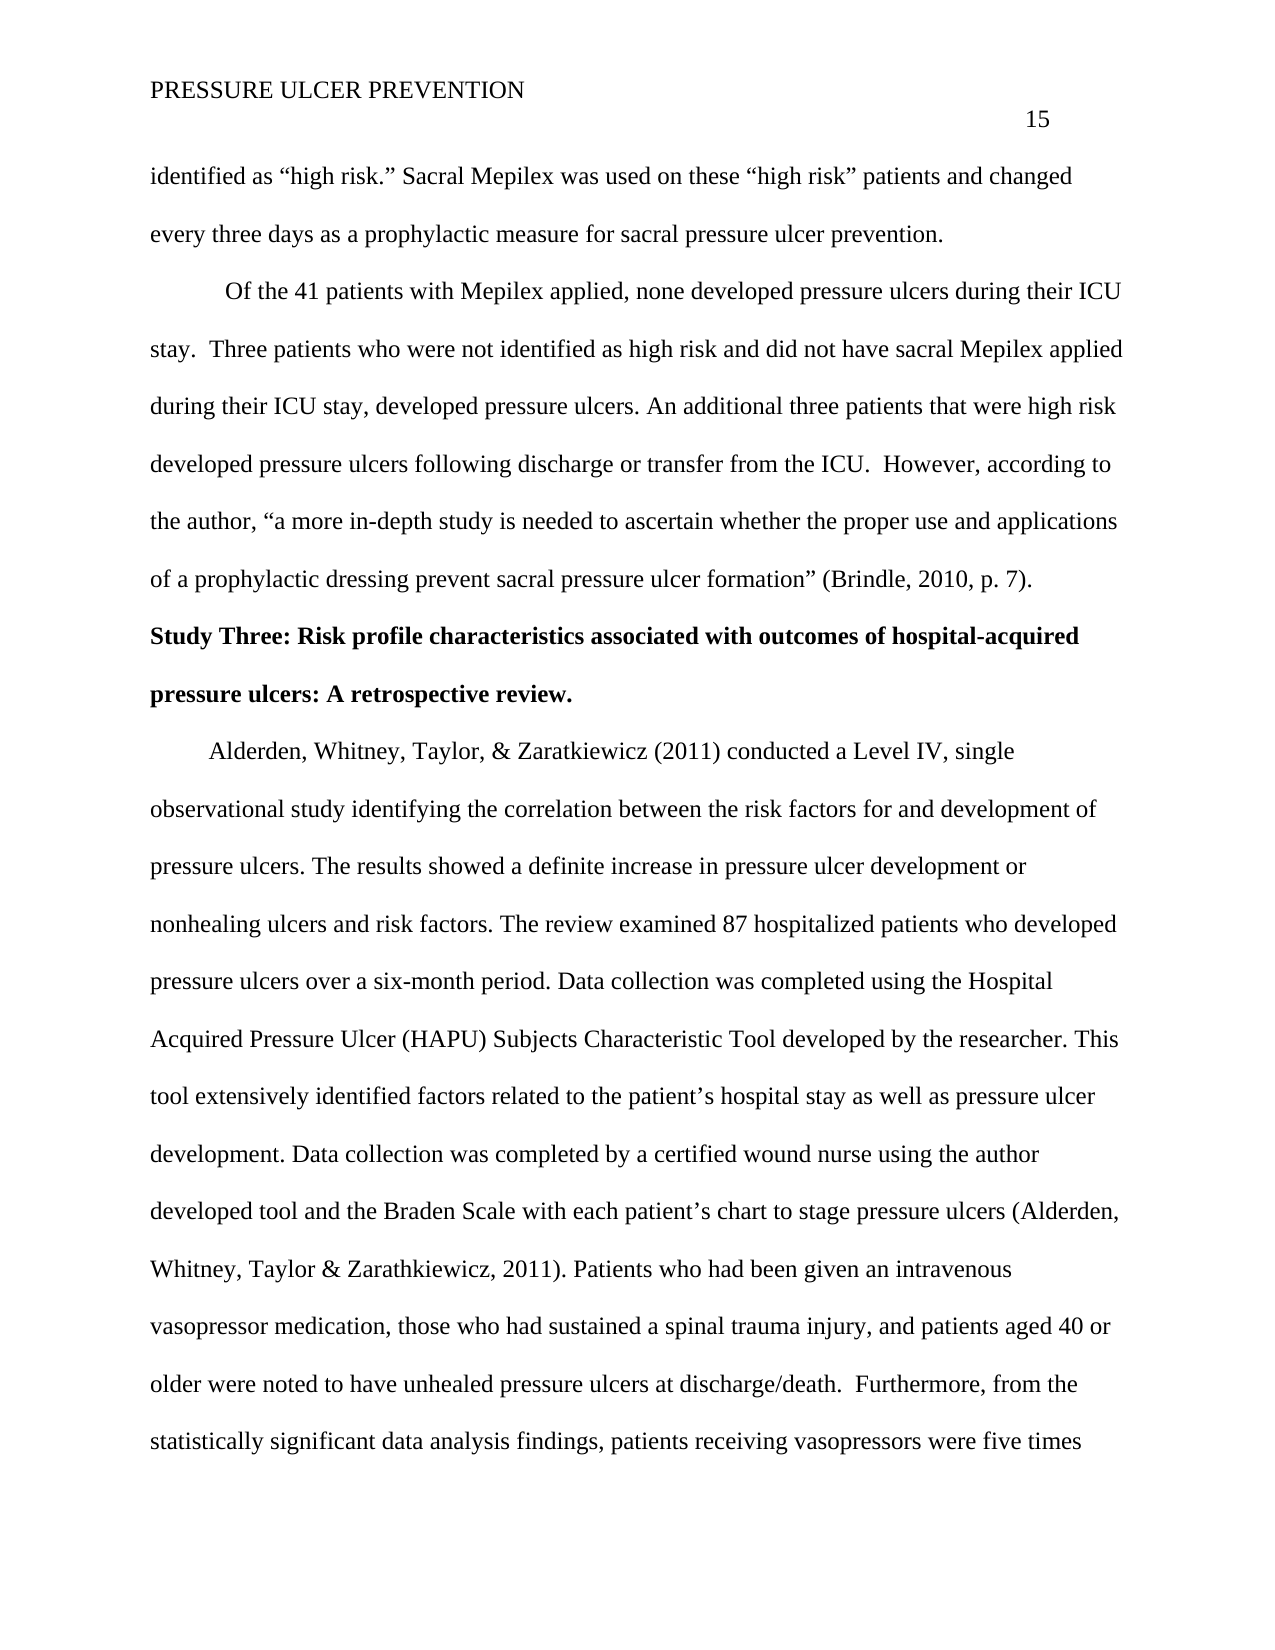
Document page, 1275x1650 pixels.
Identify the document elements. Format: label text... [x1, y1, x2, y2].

text Study Three: Risk profile characteristics associated with outcomes of hospital-acquired pressure ulcers: A retrospective review. [150, 621, 1125, 707]
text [150, 161, 1125, 247]
text Of the 41 patients with Mepilex applied, none developed pressure ulcers during their ICU stay. Three patients who were not identified as high risk and did not have sacral Mepilex applied during their ICU stay, developed pressure ulcers. An additional three patients that were high risk developed pressure ulcers following discharge or transfer from the ICU. However, according to the author, “a more in-depth study is needed to ascertain whether the proper use and applications of a prophylactic dressing prevent sacral pressure ulcer formation” (Brindle, 2010, p. 7). [150, 276, 1125, 592]
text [150, 736, 1125, 1455]
